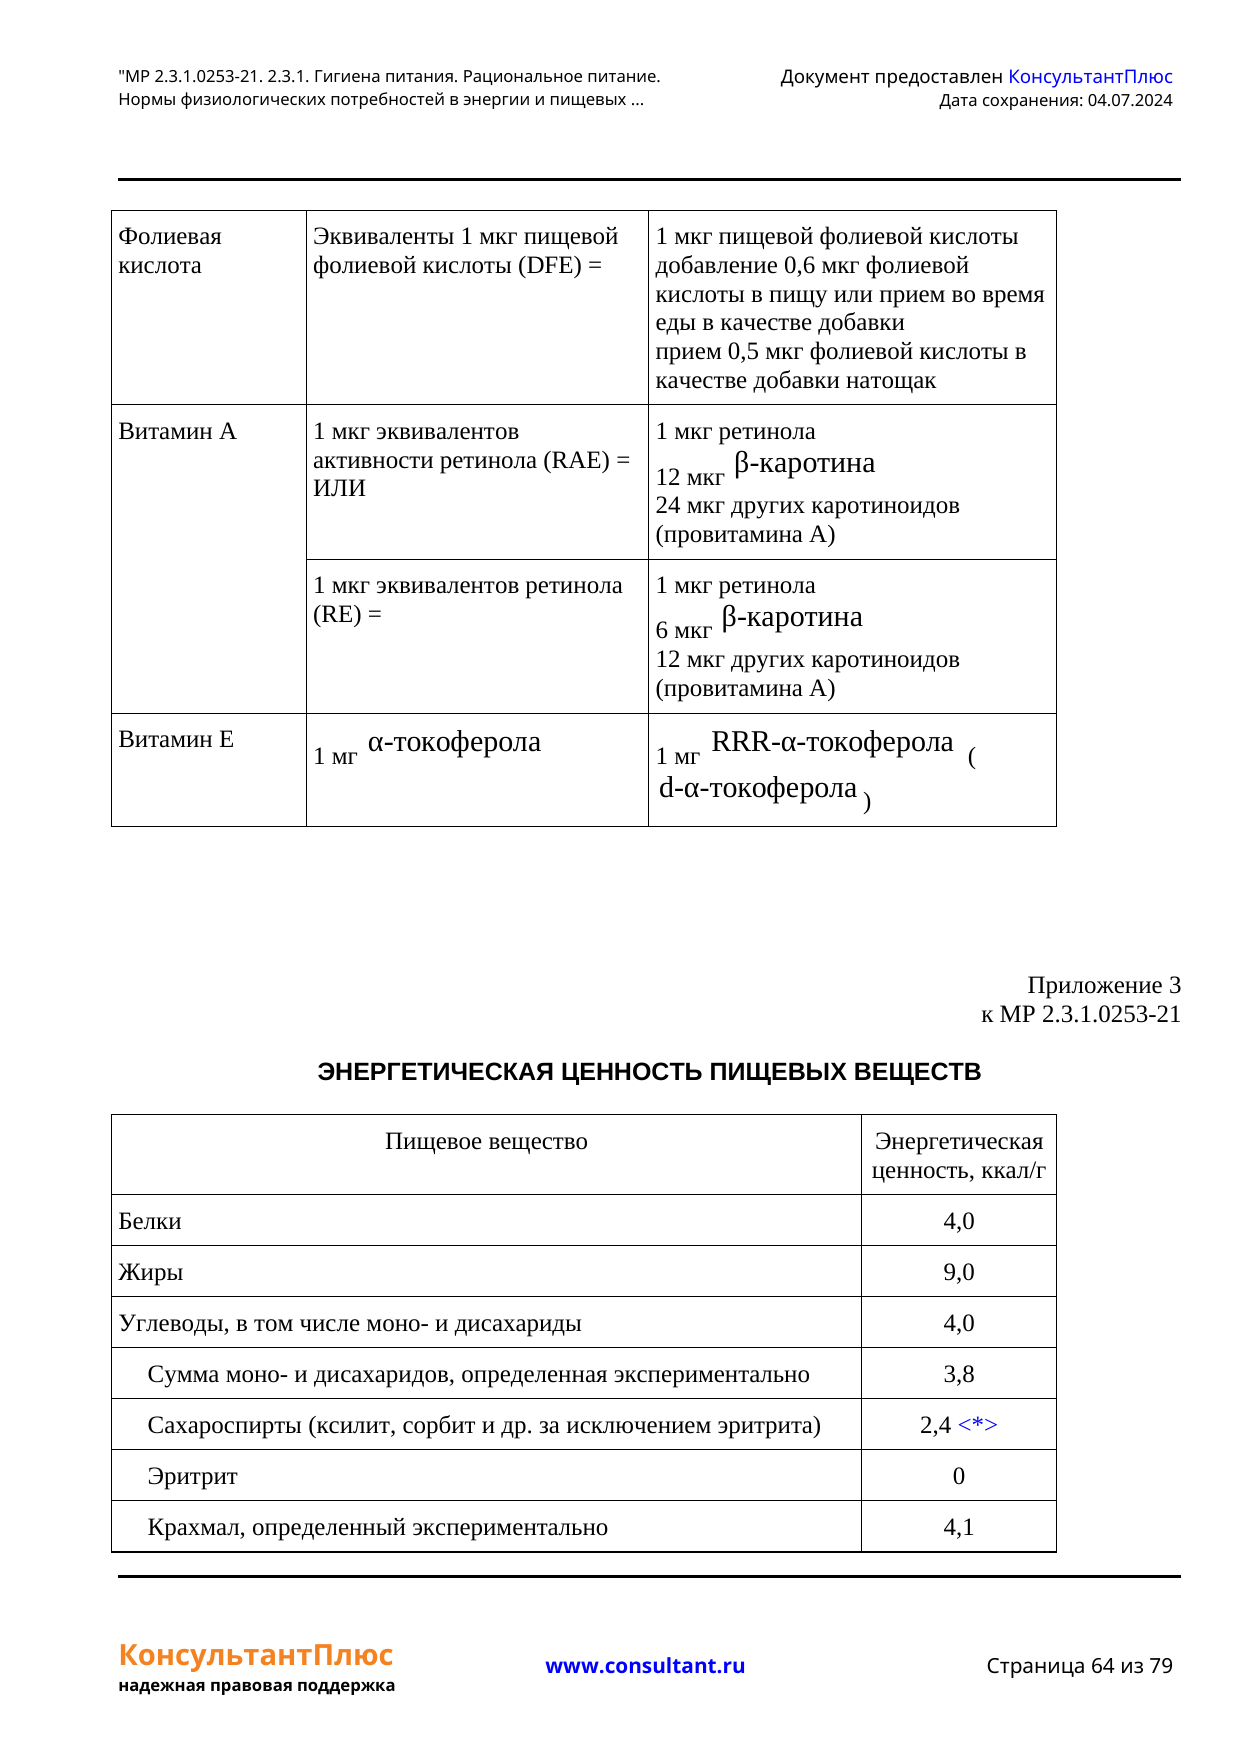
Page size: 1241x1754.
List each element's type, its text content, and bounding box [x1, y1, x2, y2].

table_cell 1 мг () [649, 714, 1056, 826]
title ЭНЕРГЕТИЧЕСКАЯ ЦЕННОСТЬ ПИЩЕВЫХ ВЕЩЕСТВ [118, 1057, 1181, 1086]
table_cell Фолиевая кислота [112, 211, 306, 404]
table_cell 1 мкг эквивалентов ретинола (RE) = [307, 560, 648, 712]
table_cell 2,4 <*> [862, 1399, 1056, 1449]
table_cell 3,8 [862, 1348, 1056, 1398]
table_cell 1 мкг ретинола 12 мкг 24 мкг других каротиноидов (провитамина A) [649, 405, 1056, 558]
table_cell 1 мкг эквивалентов активности ретинола (RAE) = ИЛИ [307, 405, 648, 558]
table_cell 4,0 [862, 1195, 1056, 1245]
table_cell 4,1 [862, 1501, 1056, 1551]
text к МР 2.3.1.0253-21 [118, 999, 1181, 1028]
table_header Энергетическая ценность, ккал/г [862, 1115, 1056, 1194]
table_cell 0 [862, 1450, 1056, 1500]
table_cell Белки [112, 1195, 861, 1245]
table_cell Крахмал, определенный экспериментально [112, 1501, 861, 1551]
table_cell Эквиваленты 1 мкг пищевой фолиевой кислоты (DFE) = [307, 211, 648, 404]
table_cell 1 мкг пищевой фолиевой кислоты добавление 0,6 мкг фолиевой кислоты в пищу или прием во время еды в качестве добавки прием 0,5 мкг фолиевой кислоты в качестве добавки натощак [649, 211, 1056, 404]
table_cell 1 мкг ретинола 6 мкг 12 мкг других каротиноидов (провитамина A) [649, 560, 1056, 712]
table_cell 9,0 [862, 1246, 1056, 1296]
text Приложение 3 [118, 971, 1181, 999]
table_cell Жиры [112, 1246, 861, 1296]
table_cell Витамин A [112, 405, 306, 712]
table_cell Углеводы, в том числе моно- и дисахариды [112, 1297, 861, 1347]
table_cell Эритрит [112, 1450, 861, 1500]
table_cell 4,0 [862, 1297, 1056, 1347]
table_cell Витамин E [112, 714, 306, 826]
table_cell Сахароспирты (ксилит, сорбит и др. за исключением эритрита) [112, 1399, 861, 1449]
table_cell 1 мг [307, 714, 648, 826]
table_header Пищевое вещество [112, 1115, 861, 1194]
table_cell Сумма моно- и дисахаридов, определенная экспериментально [112, 1348, 861, 1398]
